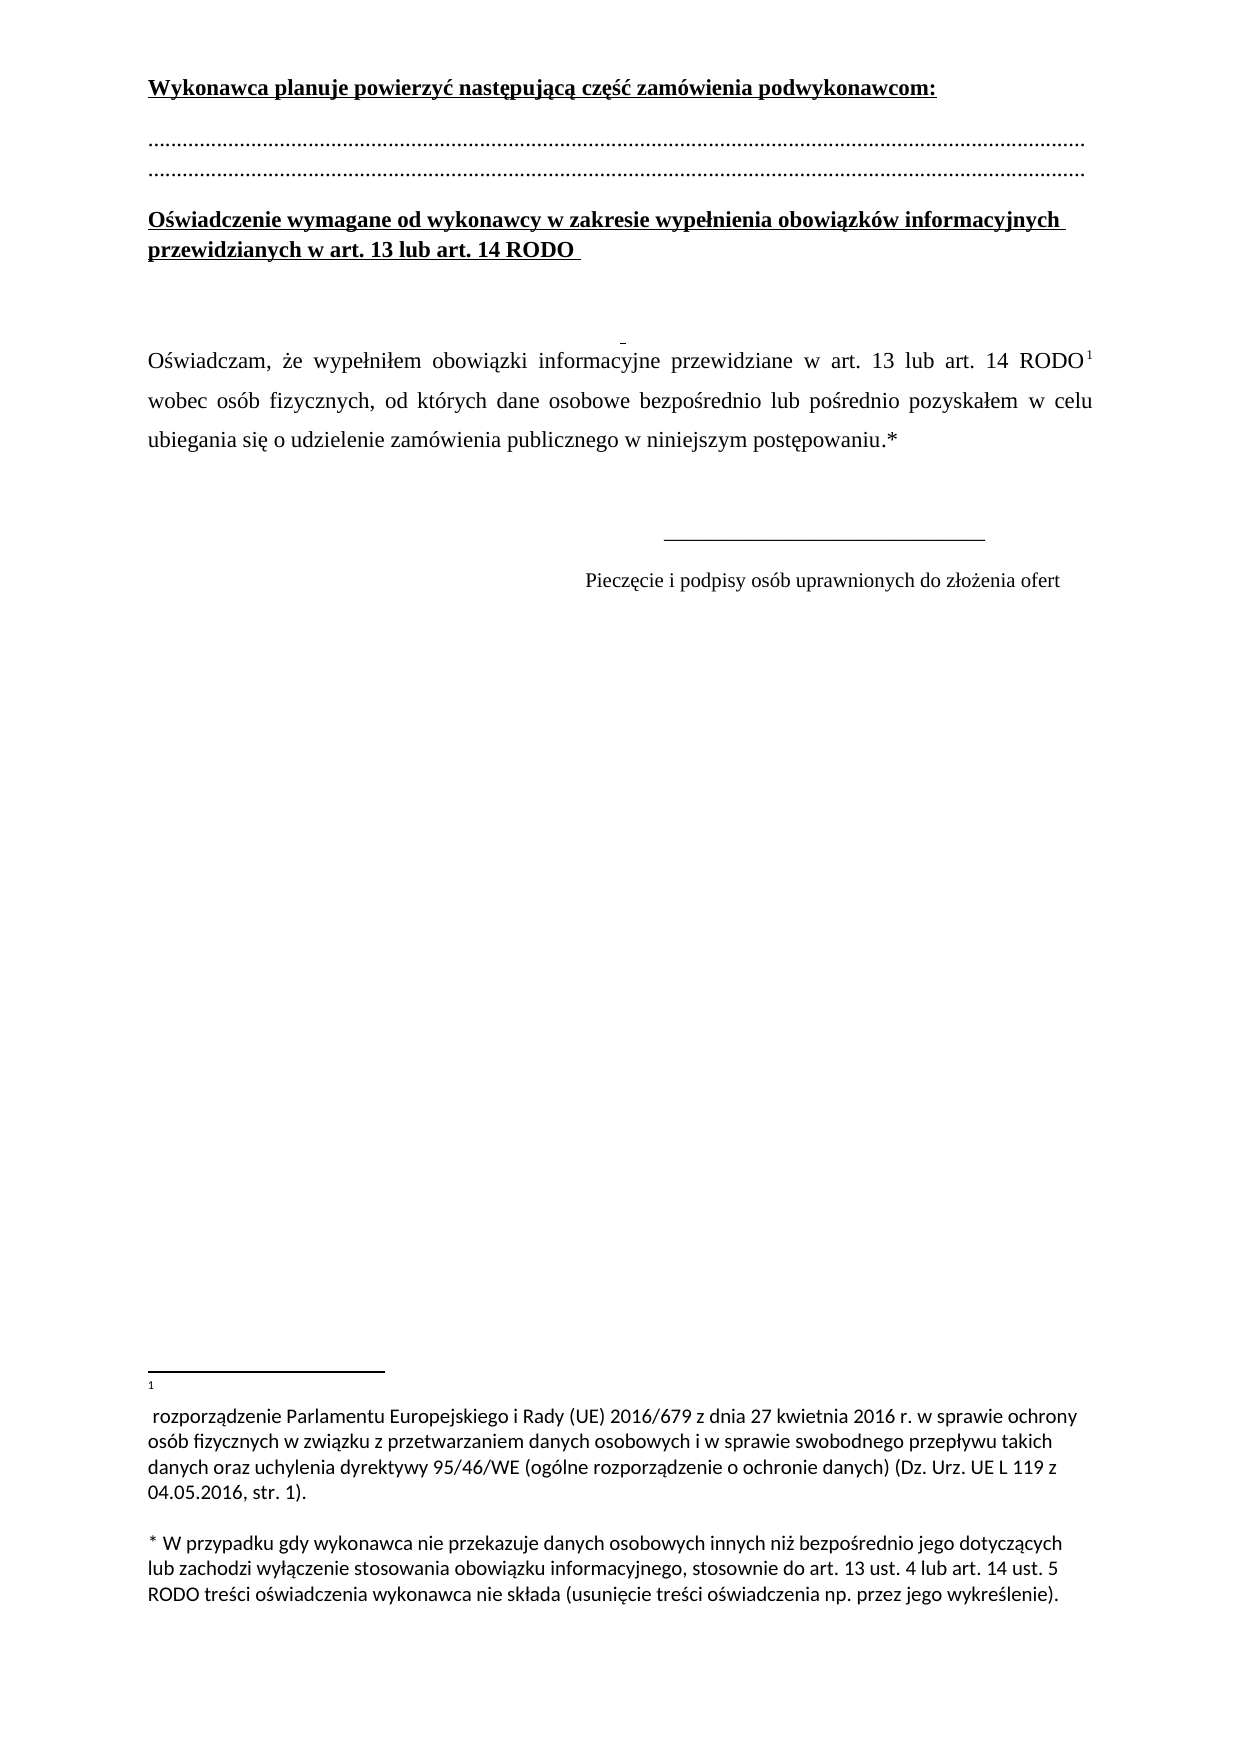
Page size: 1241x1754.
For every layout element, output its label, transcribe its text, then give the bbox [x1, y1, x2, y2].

text ........................................................................................................................................................................................................................................................................................................................................ [148, 125, 1093, 181]
text Wykonawca planuje powierzyć następującą część zamówienia podwykonawcom: [148, 74, 1093, 100]
text Oświadczenie wymagane od wykonawcy w zakresie wypełnienia obowiązków informacyjnych przewidzianych w art. 13 lub art. 14 RODO [148, 206, 1093, 263]
text Pieczęcie i podpisy osób uprawnionych do złożenia ofert [148, 568, 1093, 592]
text Oświadczam, że wypełniłem obowiązki informacyjne przewidziane w art. 13 lub art. 14 RODO wobec osób fizycznych, od których dane osobowe bezpośrednio lub pośrednio pozyskałem w celu ubiegania się o udzielenie zamówienia publicznego w niniejszym postępowaniu.* [148, 347, 1093, 453]
text ____________________________ [590, 517, 1093, 543]
